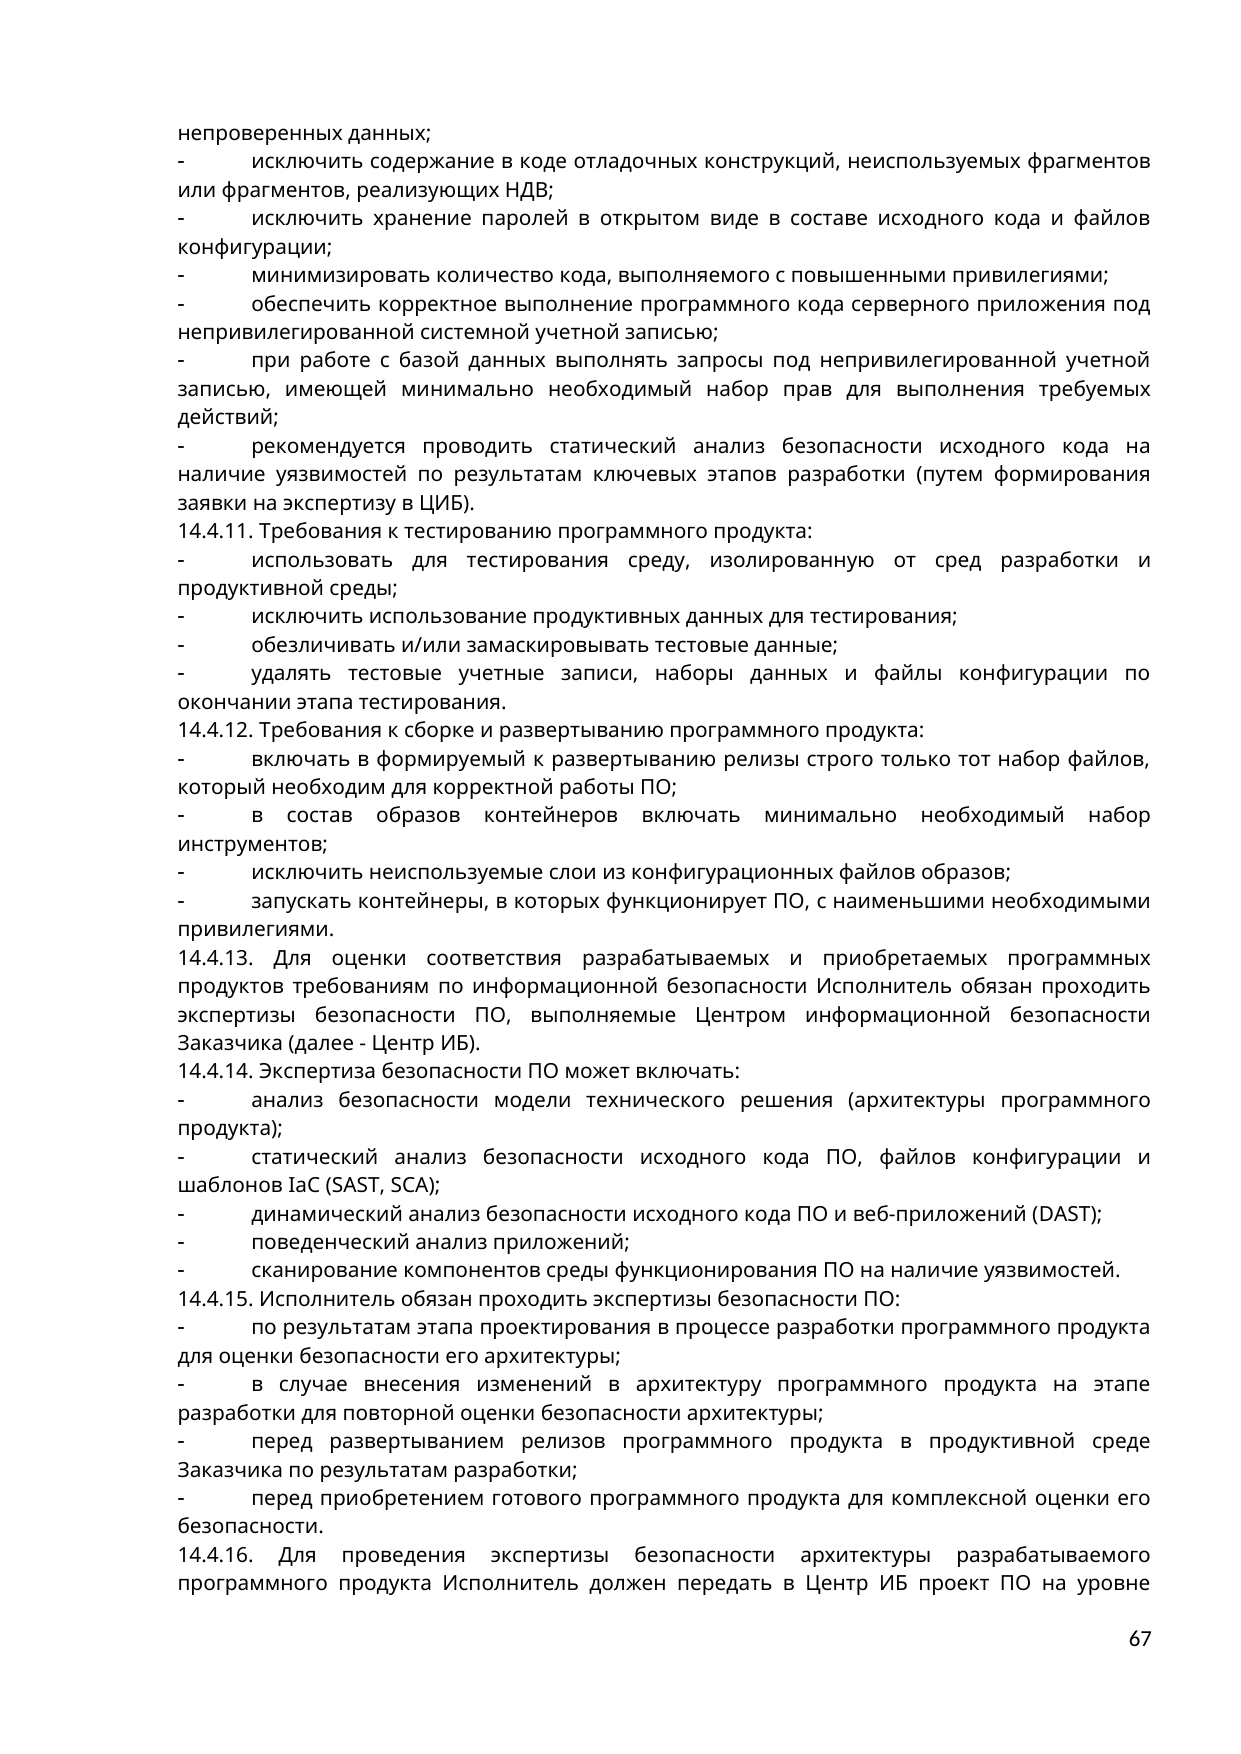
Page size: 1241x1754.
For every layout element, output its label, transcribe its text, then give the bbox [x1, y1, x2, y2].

list анализ безопасности модели технического решения (архитектуры программного продукта); [177, 1085, 1152, 1142]
list динамический анализ безопасности исходного кода ПО и веб-приложений (DAST); [177, 1199, 1152, 1227]
list удалять тестовые учетные записи, наборы данных и файлы конфигурации по окончании этапа тестирования. [177, 658, 1152, 715]
list обезличивать и/или замаскировывать тестовые данные; [177, 630, 1152, 658]
list обеспечить корректное выполнение программного кода серверного приложения под непривилегированной системной учетной записью; [177, 289, 1152, 346]
list при работе с базой данных выполнять запросы под непривилегированной учетной записью, имеющей минимально необходимый набор прав для выполнения требуемых действий; [177, 346, 1152, 431]
list перед развертыванием релизов программного продукта в продуктивной среде Заказчика по результатам разработки; [177, 1426, 1152, 1483]
list статический анализ безопасности исходного кода ПО, файлов конфигурации и шаблонов IaC (SAST, SCA); [177, 1142, 1152, 1199]
list исключить использование продуктивных данных для тестирования; [177, 602, 1152, 630]
list рекомендуется проводить статический анализ безопасности исходного кода на наличие уязвимостей по результатам ключевых этапов разработки (путем формирования заявки на экспертизу в ЦИБ). [177, 431, 1152, 516]
list использовать для тестирования среду, изолированную от сред разработки и продуктивной среды; [177, 545, 1152, 602]
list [177, 118, 1152, 147]
text 14.4.15. Исполнитель обязан проходить экспертизы безопасности ПО: [177, 1284, 1152, 1312]
list запускать контейнеры, в которых функционирует ПО, с наименьшими необходимыми привилегиями. [177, 886, 1152, 943]
list по результатам этапа проектирования в процессе разработки программного продукта для оценки безопасности его архитектуры; [177, 1312, 1152, 1369]
text 14.4.13. Для оценки соответствия разрабатываемых и приобретаемых программных продуктов требованиям по информационной безопасности Исполнитель обязан проходить экспертизы безопасности ПО, выполняемые Центром информационной безопасности Заказчика (далее - Центр ИБ). [177, 943, 1152, 1057]
list исключить неиспользуемые слои из конфигурационных файлов образов; [177, 857, 1152, 886]
list исключить содержание в коде отладочных конструкций, неиспользуемых фрагментов или фрагментов, реализующих НДВ; [177, 147, 1152, 203]
list минимизировать количество кода, выполняемого с повышенными привилегиями; [177, 260, 1152, 289]
text 14.4.12. Требования к сборке и развертыванию программного продукта: [177, 715, 1152, 744]
list исключить хранение паролей в открытом виде в составе исходного кода и файлов конфигурации; [177, 203, 1152, 260]
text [177, 1540, 1152, 1597]
list сканирование компонентов среды функционирования ПО на наличие уязвимостей. [177, 1256, 1152, 1284]
text 14.4.14. Экспертиза безопасности ПО может включать: [177, 1057, 1152, 1085]
list поведенческий анализ приложений; [177, 1227, 1152, 1256]
list в состав образов контейнеров включать минимально необходимый набор инструментов; [177, 801, 1152, 857]
list в случае внесения изменений в архитектуру программного продукта на этапе разработки для повторной оценки безопасности архитектуры; [177, 1369, 1152, 1426]
list включать в формируемый к развертыванию релизы строго только тот набор файлов, который необходим для корректной работы ПО; [177, 744, 1152, 801]
text 14.4.11. Требования к тестированию программного продукта: [177, 516, 1152, 545]
list перед приобретением готового программного продукта для комплексной оценки его безопасности. [177, 1483, 1152, 1540]
